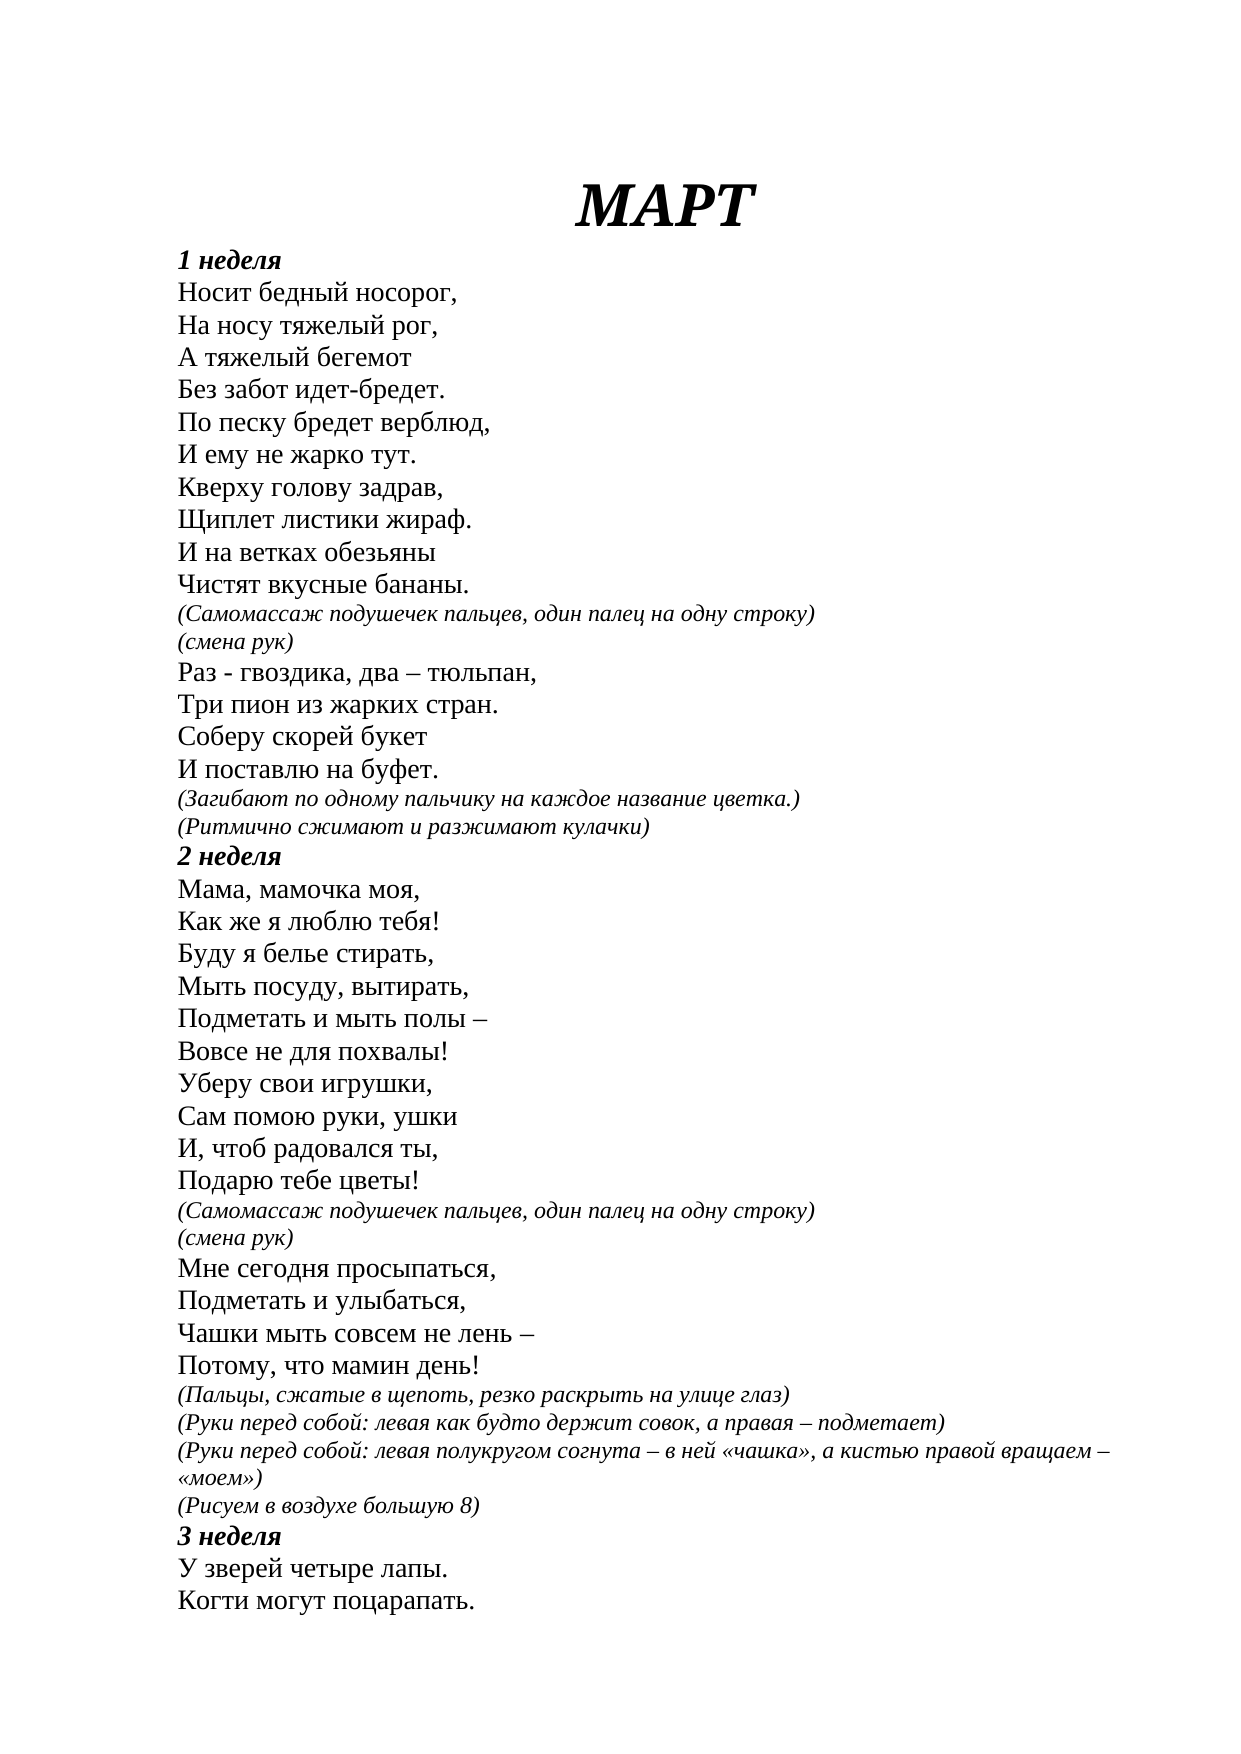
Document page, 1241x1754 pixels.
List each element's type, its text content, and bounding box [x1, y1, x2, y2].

text (Самомассаж подушечек пальцев, один палец на одну строку) [177, 1196, 1152, 1223]
text (смена рук) [177, 1223, 1152, 1251]
text Потому, что мамин день! [177, 1348, 1152, 1381]
text 2 неделя [177, 839, 1152, 872]
text (Пальцы, сжатые в щепоть, резко раскрыть на улице глаз) [177, 1381, 1152, 1408]
text Мне сегодня просыпаться, [177, 1251, 1152, 1283]
text А тяжелый бегемот [177, 340, 1152, 373]
text Когти могут поцарапать. [177, 1583, 1152, 1616]
text И поставлю на буфет. [177, 752, 1152, 784]
text 1 неделя [177, 243, 1152, 275]
text 3 неделя [177, 1518, 1152, 1551]
text (Загибают по одному пальчику на каждое название цветка.) [177, 784, 1152, 812]
text Щиплет листики жираф. [177, 502, 1152, 534]
text Вовсе не для похвалы! [177, 1034, 1152, 1066]
text Подарю тебе цветы! [177, 1163, 1152, 1196]
text У зверей четыре лапы. [177, 1551, 1152, 1583]
text МАРТ [177, 163, 1152, 243]
text Чистят вкусные бананы. [177, 567, 1152, 599]
text (Ритмично сжимают и разжимают кулачки) [177, 812, 1152, 839]
text (смена рук) [177, 627, 1152, 654]
text Подметать и улыбаться, [177, 1283, 1152, 1316]
text По песку бредет верблюд, [177, 405, 1152, 437]
text И, чтоб радовался ты, [177, 1131, 1152, 1163]
text (Руки перед собой: левая полукругом согнута – в ней «чашка», а кистью правой вращаем – «моем») [177, 1436, 1152, 1491]
text Носит бедный носорог, [177, 275, 1152, 308]
text Соберу скорей букет [177, 719, 1152, 752]
text (Рисуем в воздухе большую 8) [177, 1491, 1152, 1518]
text И ему не жарко тут. [177, 437, 1152, 470]
text Раз - гвоздика, два – тюльпан, [177, 654, 1152, 687]
text Три пион из жарких стран. [177, 687, 1152, 719]
text Уберу свои игрушки, [177, 1066, 1152, 1098]
text Мама, мамочка моя, [177, 872, 1152, 904]
text На носу тяжелый рог, [177, 308, 1152, 340]
text Как же я люблю тебя! [177, 904, 1152, 937]
text Сам помою руки, ушки [177, 1098, 1152, 1131]
text Подметать и мыть полы – [177, 1001, 1152, 1034]
text (Руки перед собой: левая как будто держит совок, а правая – подметает) [177, 1408, 1152, 1436]
text Без забот идет-бредет. [177, 373, 1152, 405]
text Чашки мыть совсем не лень – [177, 1316, 1152, 1348]
text Мыть посуду, вытирать, [177, 969, 1152, 1001]
text Кверху голову задрав, [177, 470, 1152, 502]
text И на ветках обезьяны [177, 534, 1152, 567]
text Буду я белье стирать, [177, 937, 1152, 969]
text (Самомассаж подушечек пальцев, один палец на одну строку) [177, 599, 1152, 627]
